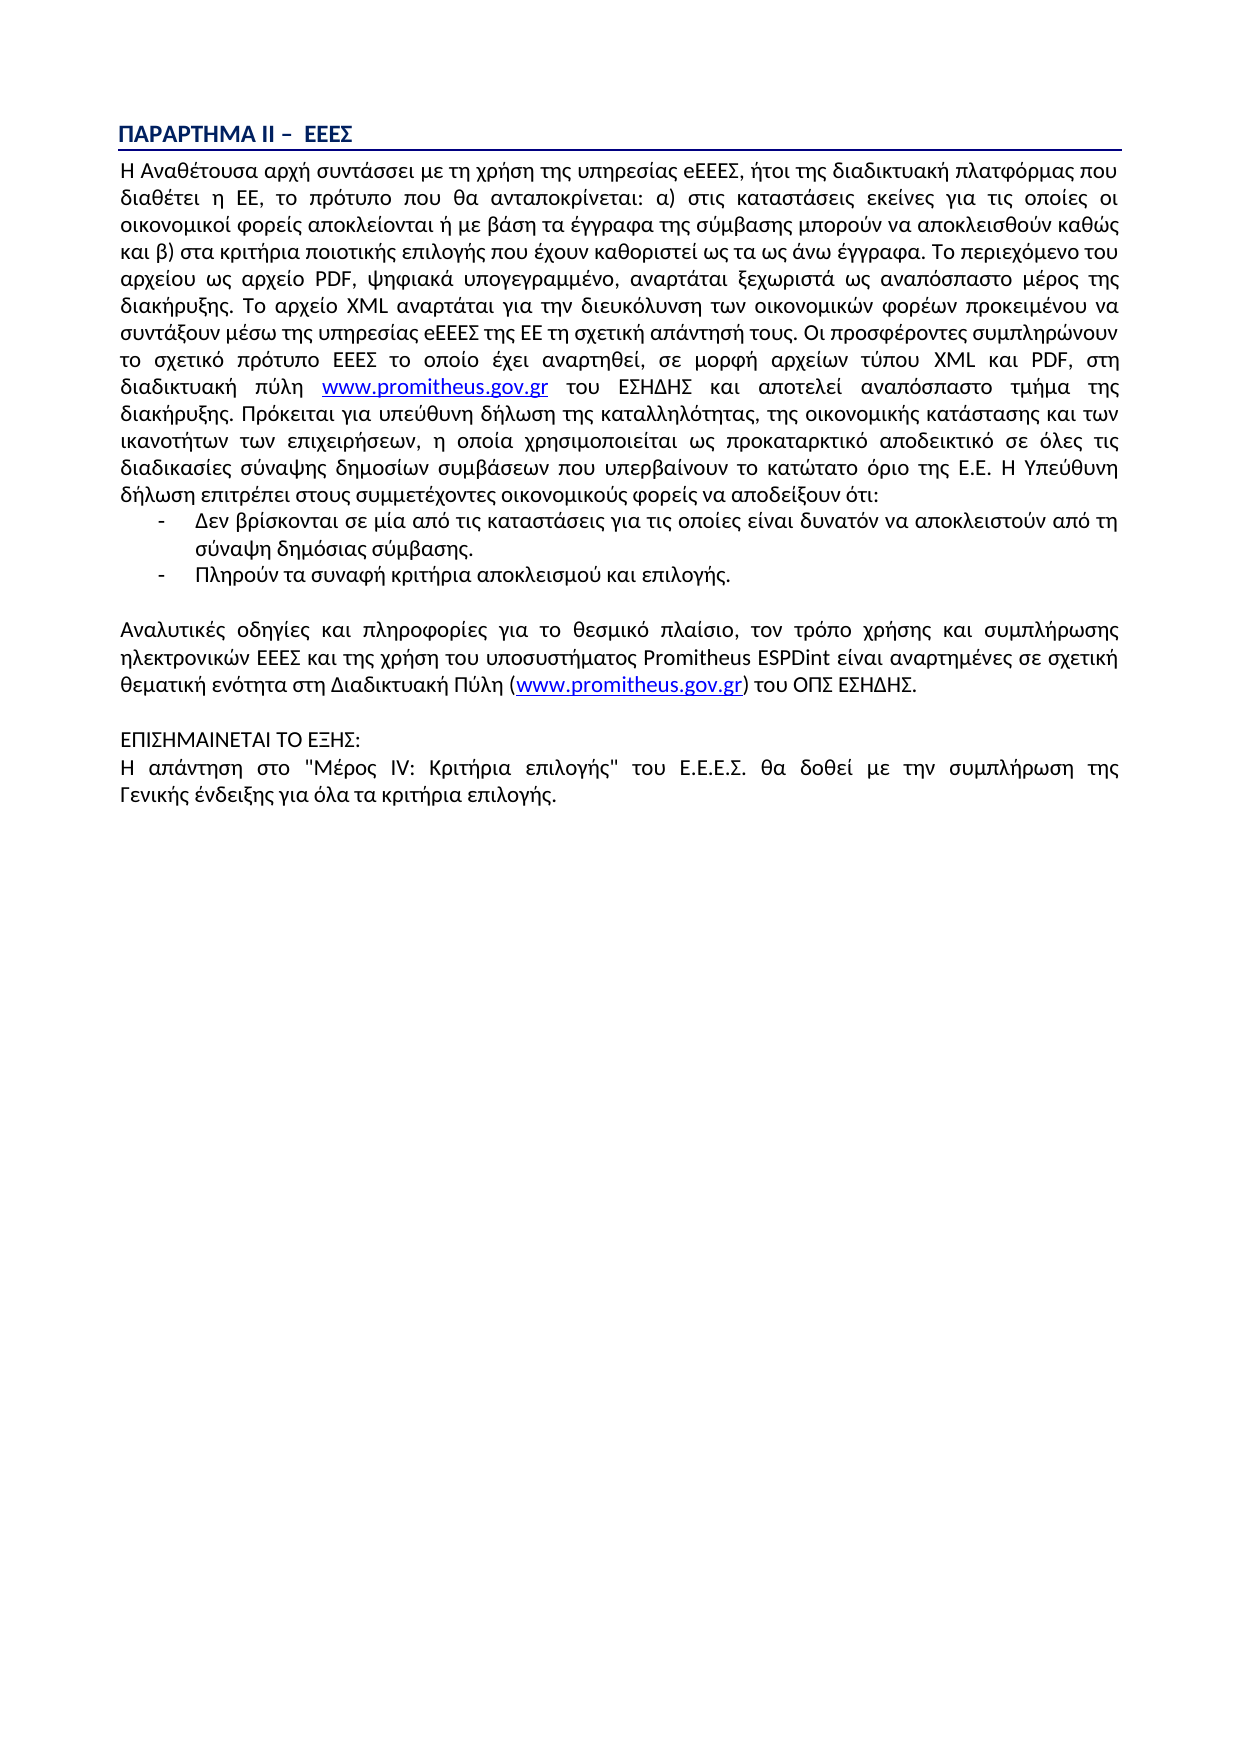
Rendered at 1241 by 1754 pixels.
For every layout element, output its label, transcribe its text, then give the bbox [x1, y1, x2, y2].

text ΕΠΙΣΗΜΑΙΝΕΤΑΙ ΤΟ ΕΞΗΣ: [120, 726, 1120, 753]
text Η Αναθέτουσα αρχή συντάσσει με τη χρήση της υπηρεσίας eΕΕΕΣ, ήτοι της διαδικτυακή πλατφόρμας που διαθέτει η ΕΕ, το πρότυπο που θα ανταποκρίνεται: α) στις καταστάσεις εκείνες για τις οποίες οι οικονομικοί φορείς αποκλείονται ή με βάση τα έγγραφα της σύμβασης μπορούν να αποκλεισθούν καθώς και β) στα κριτήρια ποιοτικής επιλογής που έχουν καθοριστεί ως τα ως άνω έγγραφα. Το περιεχόμενο του αρχείου ως αρχείο PDF, ψηφιακά υπογεγραμμένο, αναρτάται ξεχωριστά ως αναπόσπαστο μέρος της διακήρυξης. Το αρχείο XML αναρτάται για την διευκόλυνση των οικονομικών φορέων προκειμένου να συντάξουν μέσω της υπηρεσίας eΕΕΕΣ της ΕΕ τη σχετική απάντησή τους. Οι προσφέροντες συμπληρώνουν το σχετικό πρότυπο ΕΕΕΣ το οποίο έχει αναρτηθεί, σε μορφή αρχείων τύπου XML και PDF, στη διαδικτυακή πύλη www.promitheus.gov.gr του ΕΣΗΔΗΣ και αποτελεί αναπόσπαστο τμήμα της διακήρυξης. Πρόκειται για υπεύθυνη δήλωση της καταλληλότητας, της οικονομικής κατάστασης και των ικανοτήτων των επιχειρήσεων, η οποία χρησιμοποιείται ως προκαταρκτικό αποδεικτικό σε όλες τις διαδικασίες σύναψης δημοσίων συμβάσεων που υπερβαίνουν το κατώτατο όριο της Ε.Ε. Η Υπεύθυνη δήλωση επιτρέπει στους συμμετέχοντες οικονομικούς φορείς να αποδείξουν ότι: [120, 157, 1120, 507]
text Αναλυτικές οδηγίες και πληροφορίες για το θεσμικό πλαίσιο, τον τρόπο χρήσης και συμπλήρωσης ηλεκτρονικών ΕΕΕΣ και της χρήση του υποσυστήματος Promitheus ESPDint είναι αναρτημένες σε σχετική θεματική ενότητα στη Διαδικτυακή Πύλη (www.promitheus.gov.gr) του ΟΠΣ ΕΣΗΔΗΣ. [120, 616, 1120, 698]
text ΠΑΡΑΡΤΗΜΑ ΙΙ – ΕΕΕΣ [118, 118, 1122, 149]
list Πληρούν τα συναφή κριτήρια αποκλεισμού και επιλογής. [195, 561, 1120, 588]
list Δεν βρίσκονται σε μία από τις καταστάσεις για τις οποίες είναι δυνατόν να αποκλειστούν από τη σύναψη δημόσιας σύμβασης. [158, 507, 1120, 561]
text Η απάντηση στο "Μέρος IV: Κριτήρια επιλογής" του Ε.Ε.Ε.Σ. θα δοθεί με την συμπλήρωση της Γενικής ένδειξης για όλα τα κριτήρια επιλογής. [120, 753, 1120, 808]
